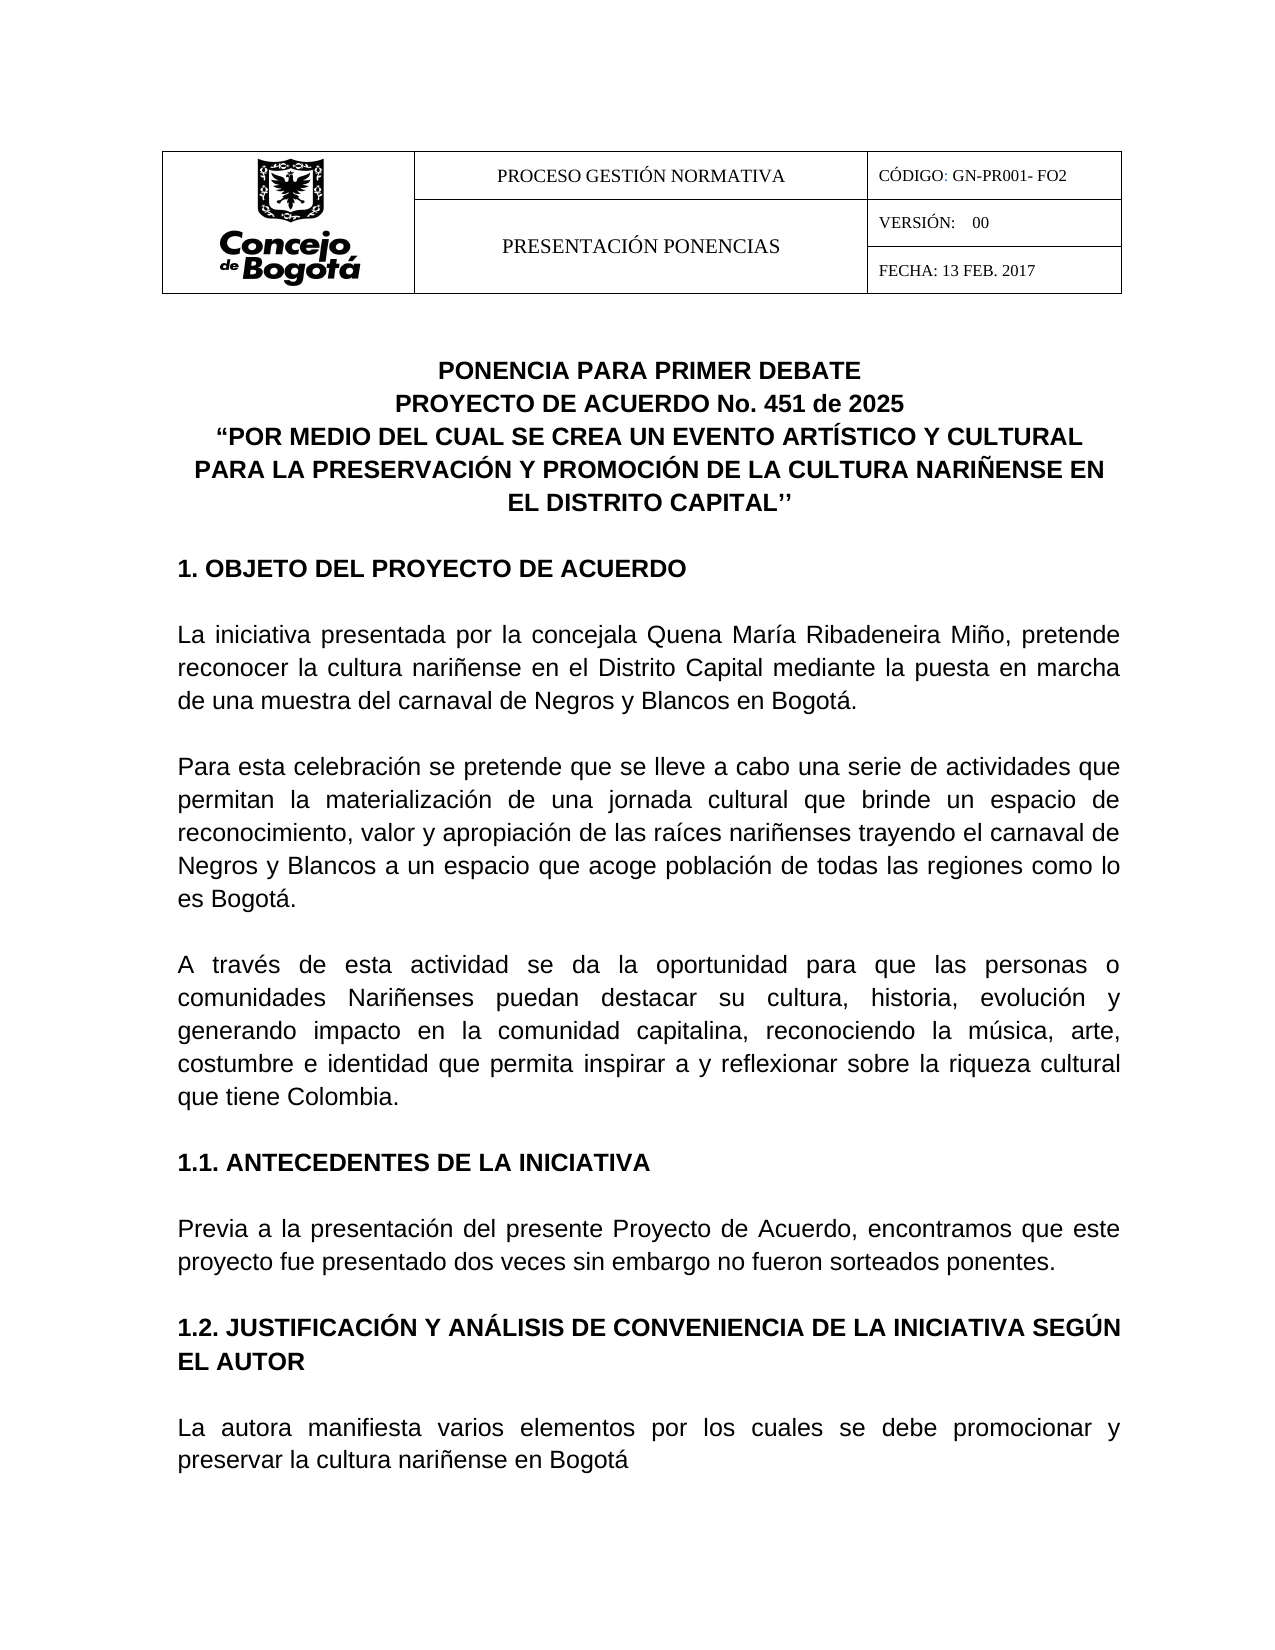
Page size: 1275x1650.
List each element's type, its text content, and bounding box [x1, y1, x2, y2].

text Para esta celebración se pretende que se lleve a cabo una serie de actividades que permitan la materialización de una jornada cultural que brinde un espacio de reconocimiento, valor y apropiación de las raíces nariñenses trayendo el carnaval de Negros y Blancos a un espacio que acoge población de todas las regiones como lo es Bogotá. [177, 752, 1122, 913]
subtitle 1. OBJETO DEL PROYECTO DE ACUERDO [177, 554, 1122, 583]
text PONENCIA PARA PRIMER DEBATE [177, 356, 1122, 384]
subtitle 1.2. JUSTIFICACIÓN Y ANÁLISIS DE CONVENIENCIA DE LA INICIATIVA SEGÚN EL AUTOR [177, 1313, 1122, 1375]
text “POR MEDIO DEL CUAL SE CREA UN EVENTO ARTÍSTICO Y CULTURAL PARA LA PRESERVACIÓN Y PROMOCIÓN DE LA CULTURA NARIÑENSE EN EL DISTRITO CAPITAL’’ [177, 422, 1122, 517]
subtitle 1.1. ANTECEDENTES DE LA INICIATIVA [177, 1148, 1122, 1177]
text A través de esta actividad se da la oportunidad para que las personas o comunidades Nariñenses puedan destacar su cultura, historia, evolución y generando impacto en la comunidad capitalina, reconociendo la música, arte, costumbre e identidad que permita inspirar a y reflexionar sobre la riqueza cultural que tiene Colombia. [177, 950, 1122, 1111]
text La iniciativa presentada por la concejala Quena María Ribadeneira Miño, pretende reconocer la cultura nariñense en el Distrito Capital mediante la puesta en marcha de una muestra del carnaval de Negros y Blancos en Bogotá. [177, 620, 1122, 715]
text La autora manifiesta varios elementos por los cuales se debe promocionar y preservar la cultura nariñense en Bogotá [177, 1412, 1122, 1474]
text Previa a la presentación del presente Proyecto de Acuerdo, encontramos que este proyecto fue presentado dos veces sin embargo no fueron sorteados ponentes. [177, 1214, 1122, 1276]
picture [214, 157, 363, 288]
text PROYECTO DE ACUERDO No. 451 de 2025 [177, 389, 1122, 418]
